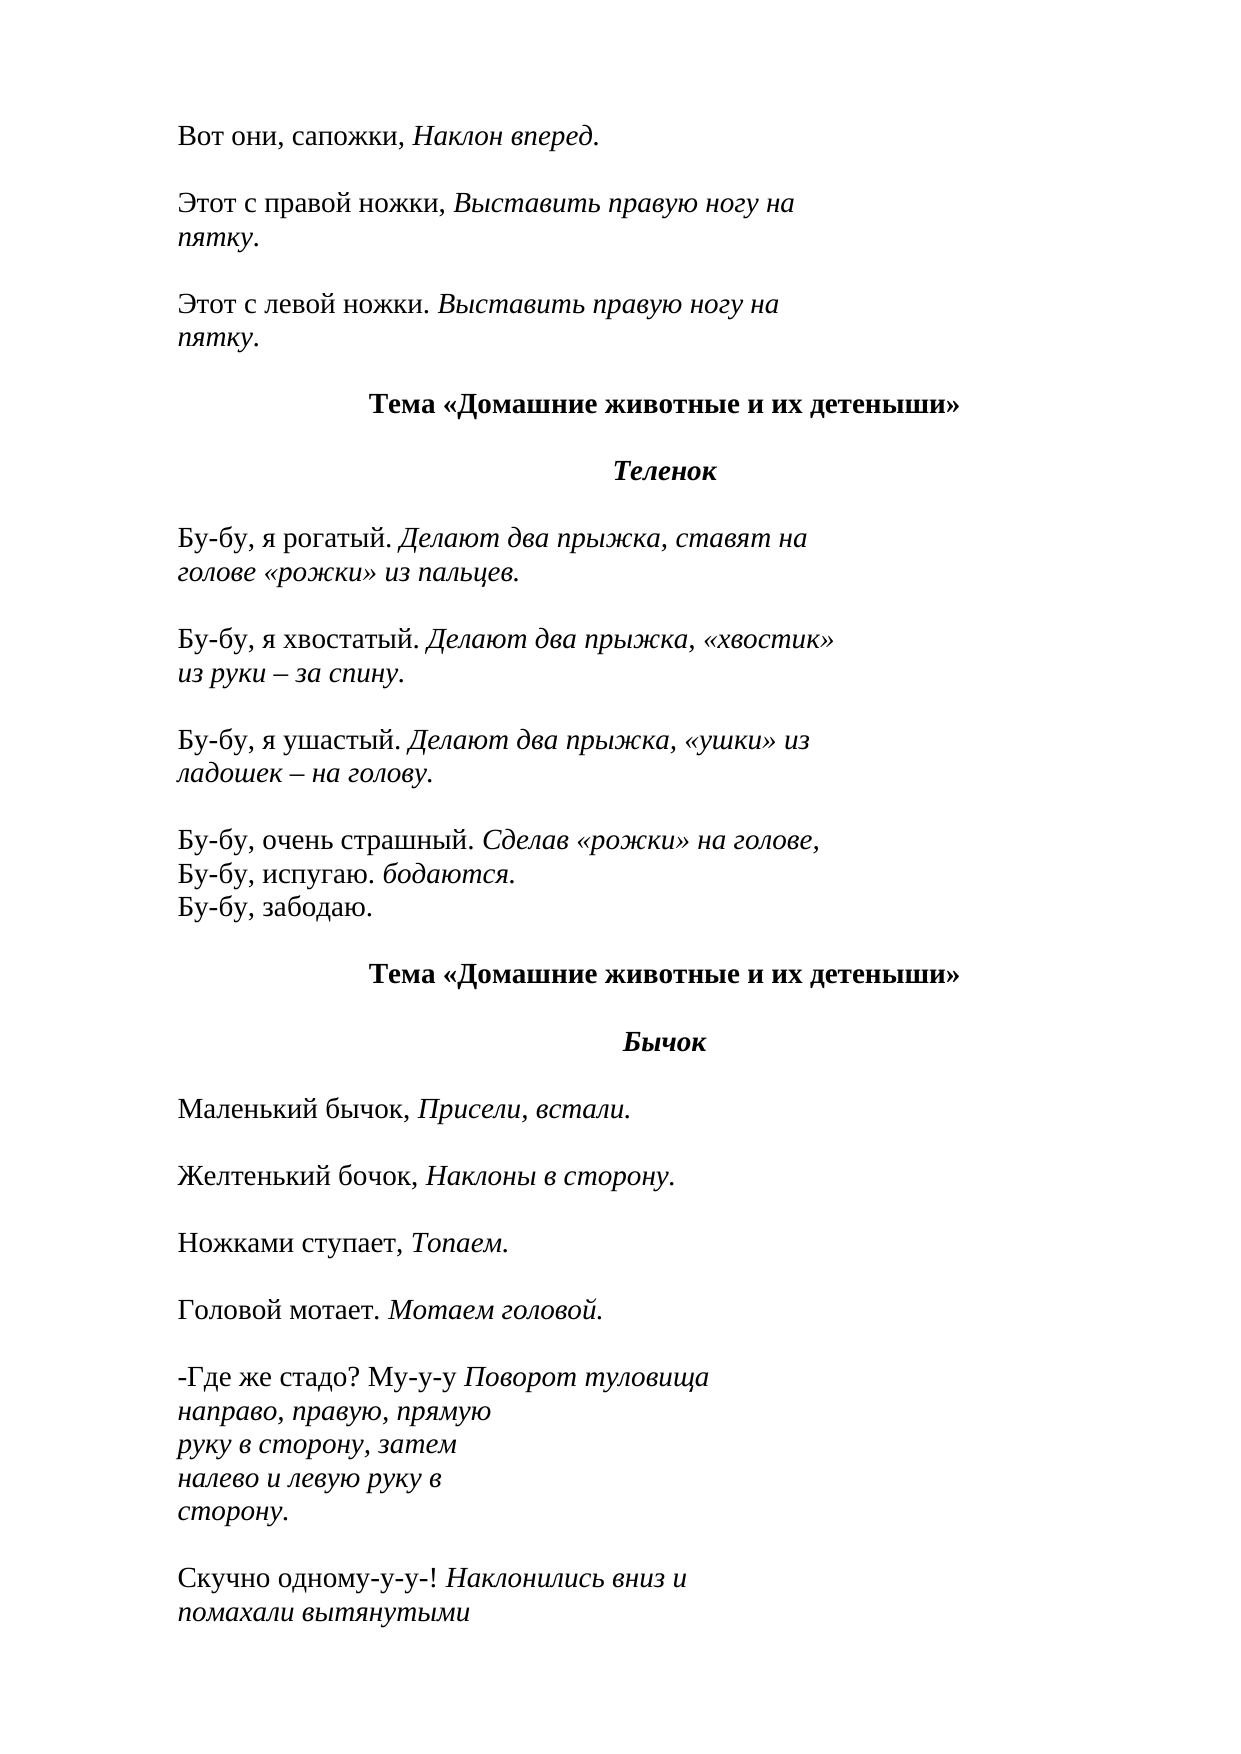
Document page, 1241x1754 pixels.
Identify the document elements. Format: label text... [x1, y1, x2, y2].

text Скучно одному-у-у-! Наклонились вниз и [177, 1560, 1152, 1594]
text Бу-бу, забодаю. [177, 889, 1152, 923]
text из руки – за спину. [177, 655, 1152, 688]
text Вот они, сапожки, Наклон вперед. [177, 118, 1152, 152]
text Бу-бу, очень страшный. Сделав «рожки» на голове, [177, 822, 1152, 856]
text Тема «Домашние животные и их детеныши» [177, 386, 1152, 420]
text Ножками ступает, Топаем. [177, 1225, 1152, 1258]
text голове «рожки» из пальцев. [177, 554, 1152, 588]
text Бу-бу, я рогатый. Делают два прыжка, ставят на [177, 521, 1152, 554]
text налево и левую руку в [177, 1460, 1152, 1493]
text Маленький бычок, Присели, встали. [177, 1091, 1152, 1124]
text направо, правую, прямую [177, 1393, 1152, 1426]
text сторону. [177, 1493, 1152, 1527]
text руку в сторону, затем [177, 1426, 1152, 1460]
text Тема «Домашние животные и их детеныши» [177, 957, 1152, 990]
text Бу-бу, я хвостатый. Делают два прыжка, «хвостик» [177, 621, 1152, 655]
text -Где же стадо? Му-у-у Поворот туловища [177, 1359, 1152, 1393]
text Головой мотает. Мотаем головой. [177, 1292, 1152, 1326]
text Теленок [177, 453, 1152, 487]
text Бу-бу, я ушастый. Делают два прыжка, «ушки» из [177, 722, 1152, 755]
text Этот с левой ножки. Выставить правую ногу на [177, 286, 1152, 319]
text помахали вытянутыми [177, 1594, 1152, 1627]
text Желтенький бочок, Наклоны в сторону. [177, 1158, 1152, 1191]
text Бу-бу, испугаю. бодаются. [177, 856, 1152, 889]
text Этот с правой ножки, Выставить правую ногу на [177, 185, 1152, 219]
text пятку. [177, 219, 1152, 252]
text ладошек – на голову. [177, 755, 1152, 789]
text пятку. [177, 319, 1152, 353]
text Бычок [177, 1024, 1152, 1057]
